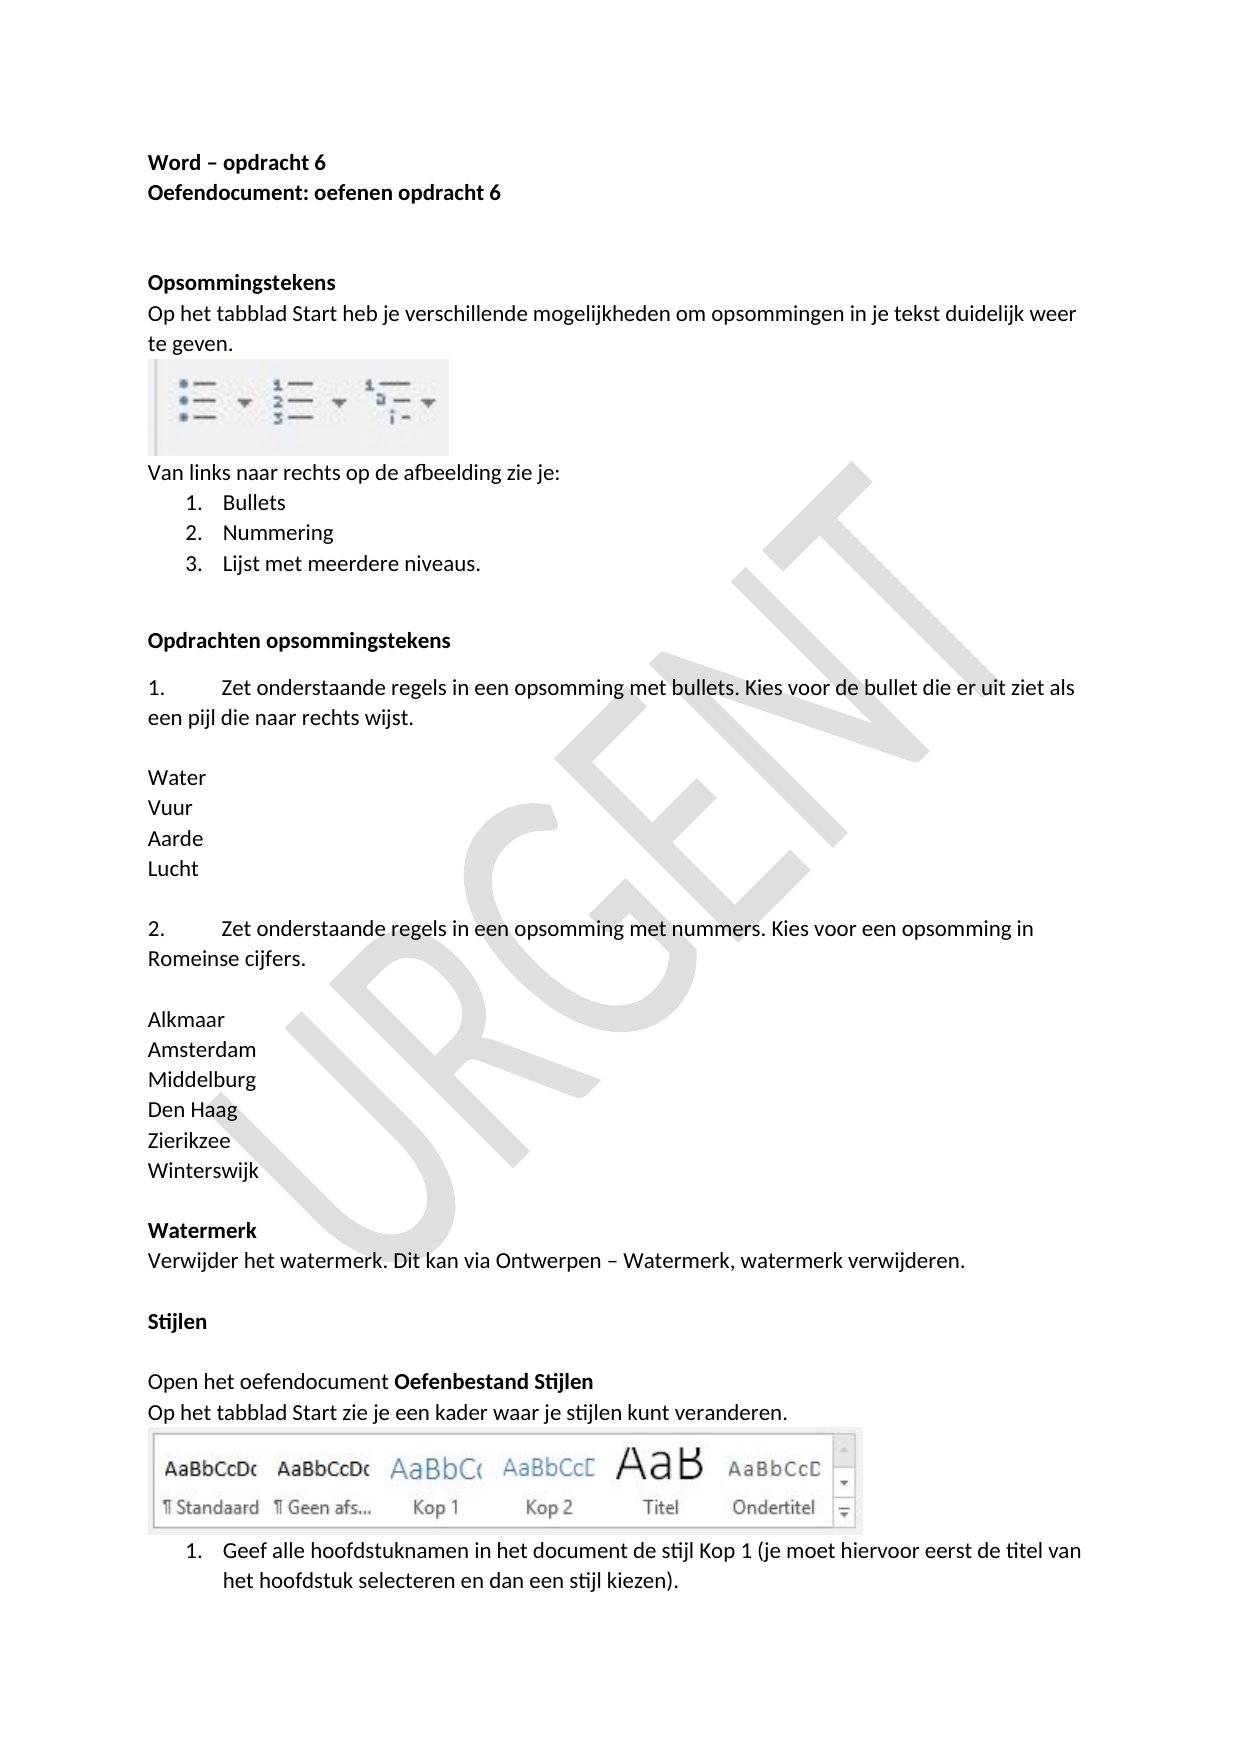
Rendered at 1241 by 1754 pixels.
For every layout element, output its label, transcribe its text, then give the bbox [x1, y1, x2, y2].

list Winterswijk [148, 1156, 1093, 1184]
list Van links naar rechts op de afbeelding zie je: [148, 458, 1093, 486]
list Stijlen [148, 1307, 1093, 1335]
text Opdrachten opsommingstekens [148, 626, 1093, 654]
list Oefendocument: oefenen opdracht 6 [148, 178, 1093, 206]
list Watermerk [148, 1216, 1093, 1244]
list Verwijder het watermerk. Dit kan via Ontwerpen – Watermerk, watermerk verwijderen. [148, 1247, 1093, 1275]
list Amsterdam [148, 1035, 1093, 1063]
list Op het tabblad Start zie je een kader waar je stijlen kunt veranderen. [148, 1398, 1093, 1426]
list Zet onderstaande regels in een opsomming met nummers. Kies voor een opsomming in Romeinse cijfers. [148, 914, 1093, 973]
list Opsommingstekens [148, 268, 1093, 296]
list Vuur [148, 793, 1093, 822]
list Op het tabblad Start heb je verschillende mogelijkheden om opsommingen in je tekst duidelijk weer te geven. [148, 299, 1093, 357]
list Lijst met meerdere niveaus. [185, 549, 1093, 607]
list Zierikzee [148, 1126, 1093, 1154]
list Alkmaar [148, 1005, 1093, 1033]
list Water [148, 763, 1093, 791]
list Word – opdracht 6 [148, 148, 1093, 176]
list Geef alle hoofdstuknamen in het document de stijl Kop 1 (je moet hiervoor eerst de titel van het hoofdstuk selecteren en dan een stijl kiezen). [185, 1536, 1093, 1594]
list Lucht [148, 854, 1093, 882]
list Open het oefendocument Oefenbestand Stijlen [148, 1367, 1093, 1396]
list Middelburg [148, 1065, 1093, 1093]
list Aarde [148, 824, 1093, 852]
list Den Haag [148, 1096, 1093, 1124]
picture [147, 359, 450, 456]
picture [147, 1427, 864, 1535]
list Bullets [185, 488, 1093, 516]
list Nummering [185, 518, 1093, 547]
list Zet onderstaande regels in een opsomming met bullets. Kies voor de bullet die er uit ziet als een pijl die naar rechts wijst. [148, 673, 1093, 731]
